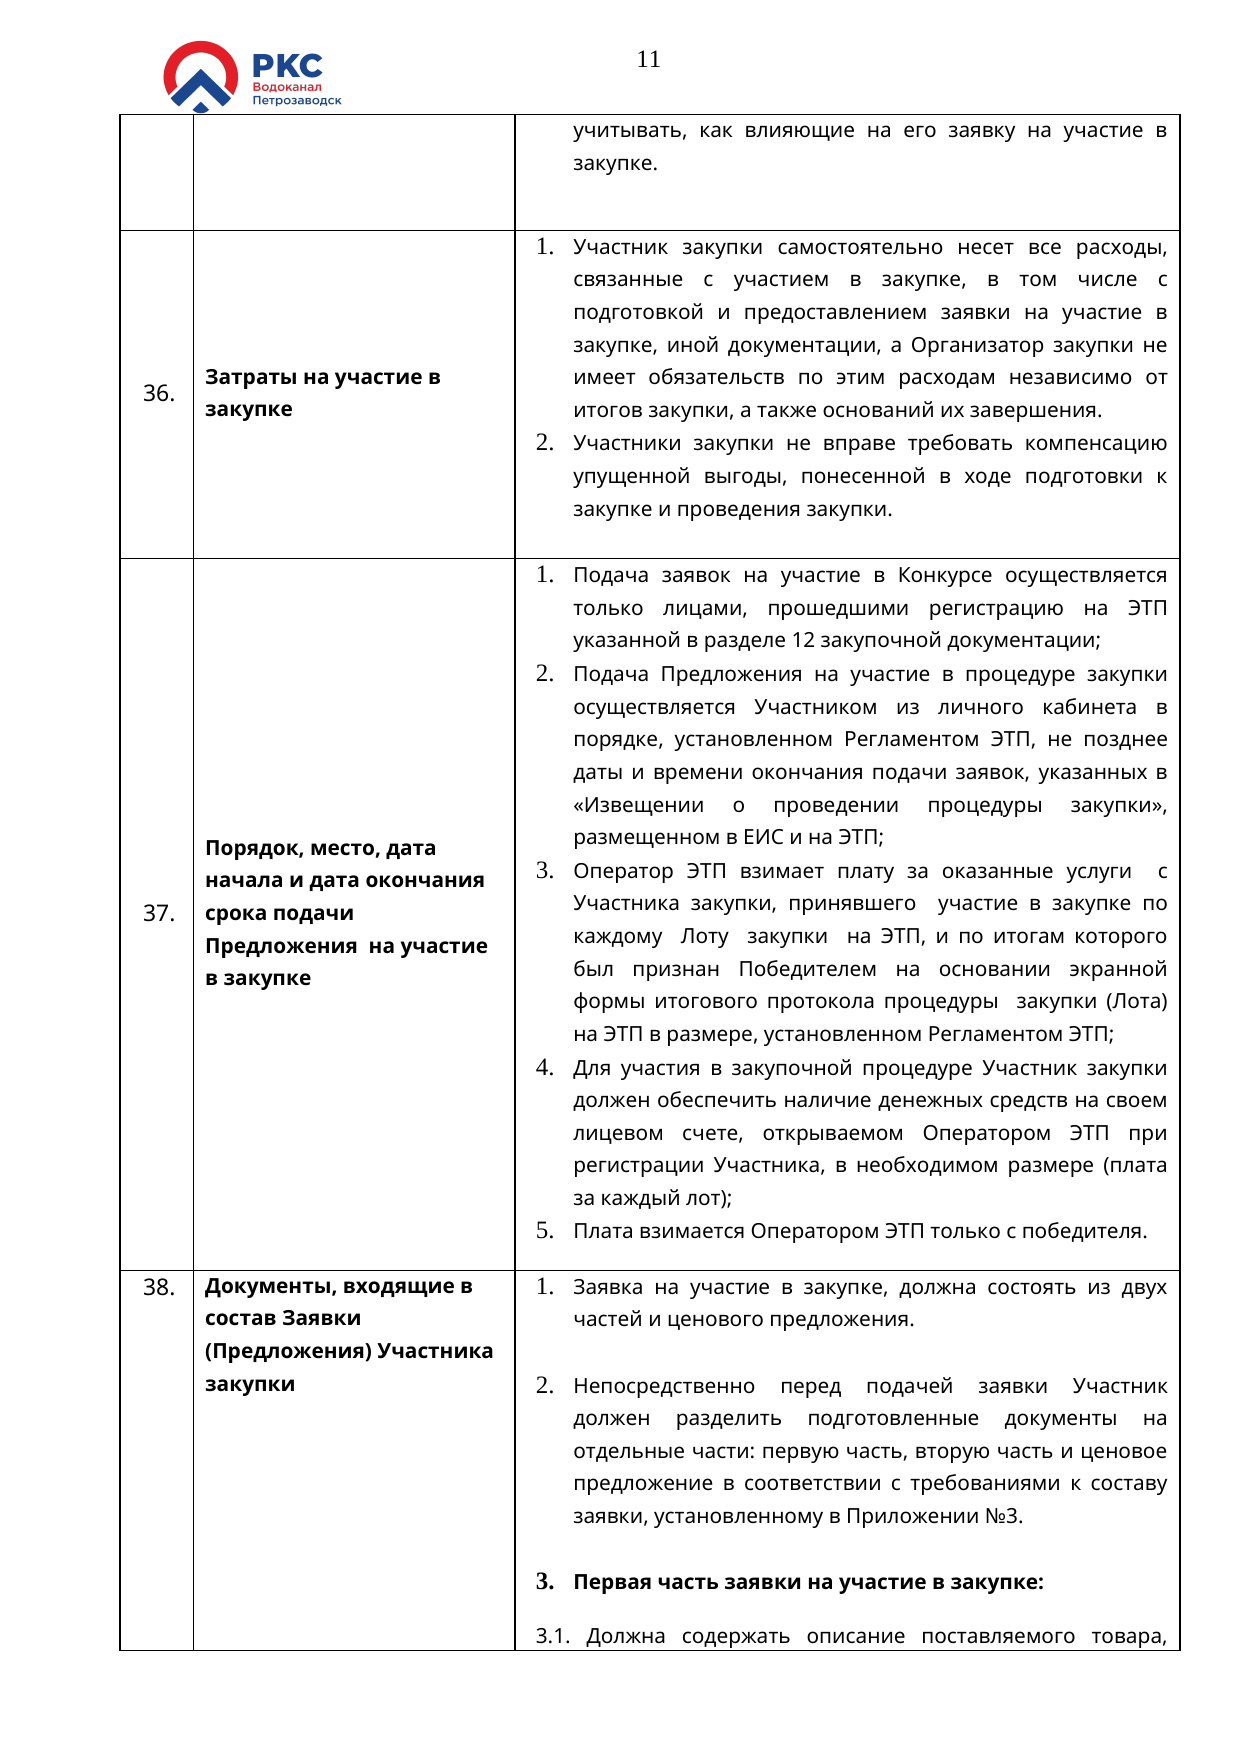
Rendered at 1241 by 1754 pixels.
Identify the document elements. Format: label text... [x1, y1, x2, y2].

table_cell [121, 559, 193, 1270]
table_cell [516, 1271, 1179, 1649]
table_cell Затраты на участие в закупке [194, 231, 514, 558]
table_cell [194, 115, 514, 230]
table_cell Участник закупки самостоятельно несет все расходы, связанные с участием в закупке, в том числе с подготовкой и предоставлением заявки на участие в закупке, иной документации, а Организатор закупки не имеет обязательств по этим расходам независимо от итогов закупки, а также оснований их завершения. Участники закупки не вправе требовать компенсацию упущенной выгоды, понесенной в ходе подготовки к закупке и проведения закупки. [516, 231, 1179, 558]
table_cell [121, 1271, 193, 1649]
table_cell Подача заявок на участие в Конкурсе осуществляется только лицами, прошедшими регистрацию на ЭТП указанной в разделе 12 закупочной документации; Подача Предложения на участие в процедуре закупки осуществляется Участником из личного кабинета в порядке, установленном Регламентом ЭТП, не позднее даты и времени окончания подачи заявок, указанных в «Извещении о проведении процедуры закупки», размещенном в ЕИС и на ЭТП; Оператор ЭТП взимает плату за оказанные услуги с Участника закупки, принявшего участие в закупке по каждому Лоту закупки на ЭТП, и по итогам которого был признан Победителем на основании экранной формы итогового протокола процедуры закупки (Лота) на ЭТП в размере, установленном Регламентом ЭТП; Для участия в закупочной процедуре Участник закупки должен обеспечить наличие денежных средств на своем лицевом счете, открываемом Оператором ЭТП при регистрации Участника, в необходимом размере (плата за каждый лот); Плата взимается Оператором ЭТП только с победителя. [516, 559, 1179, 1270]
table_cell Порядок, место, дата начала и дата окончания срока подачи Предложения на участие в закупке [194, 559, 514, 1270]
picture [144, 22, 360, 114]
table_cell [516, 115, 1179, 230]
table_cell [194, 1271, 514, 1649]
table_cell [121, 231, 193, 558]
table_cell [121, 115, 193, 230]
